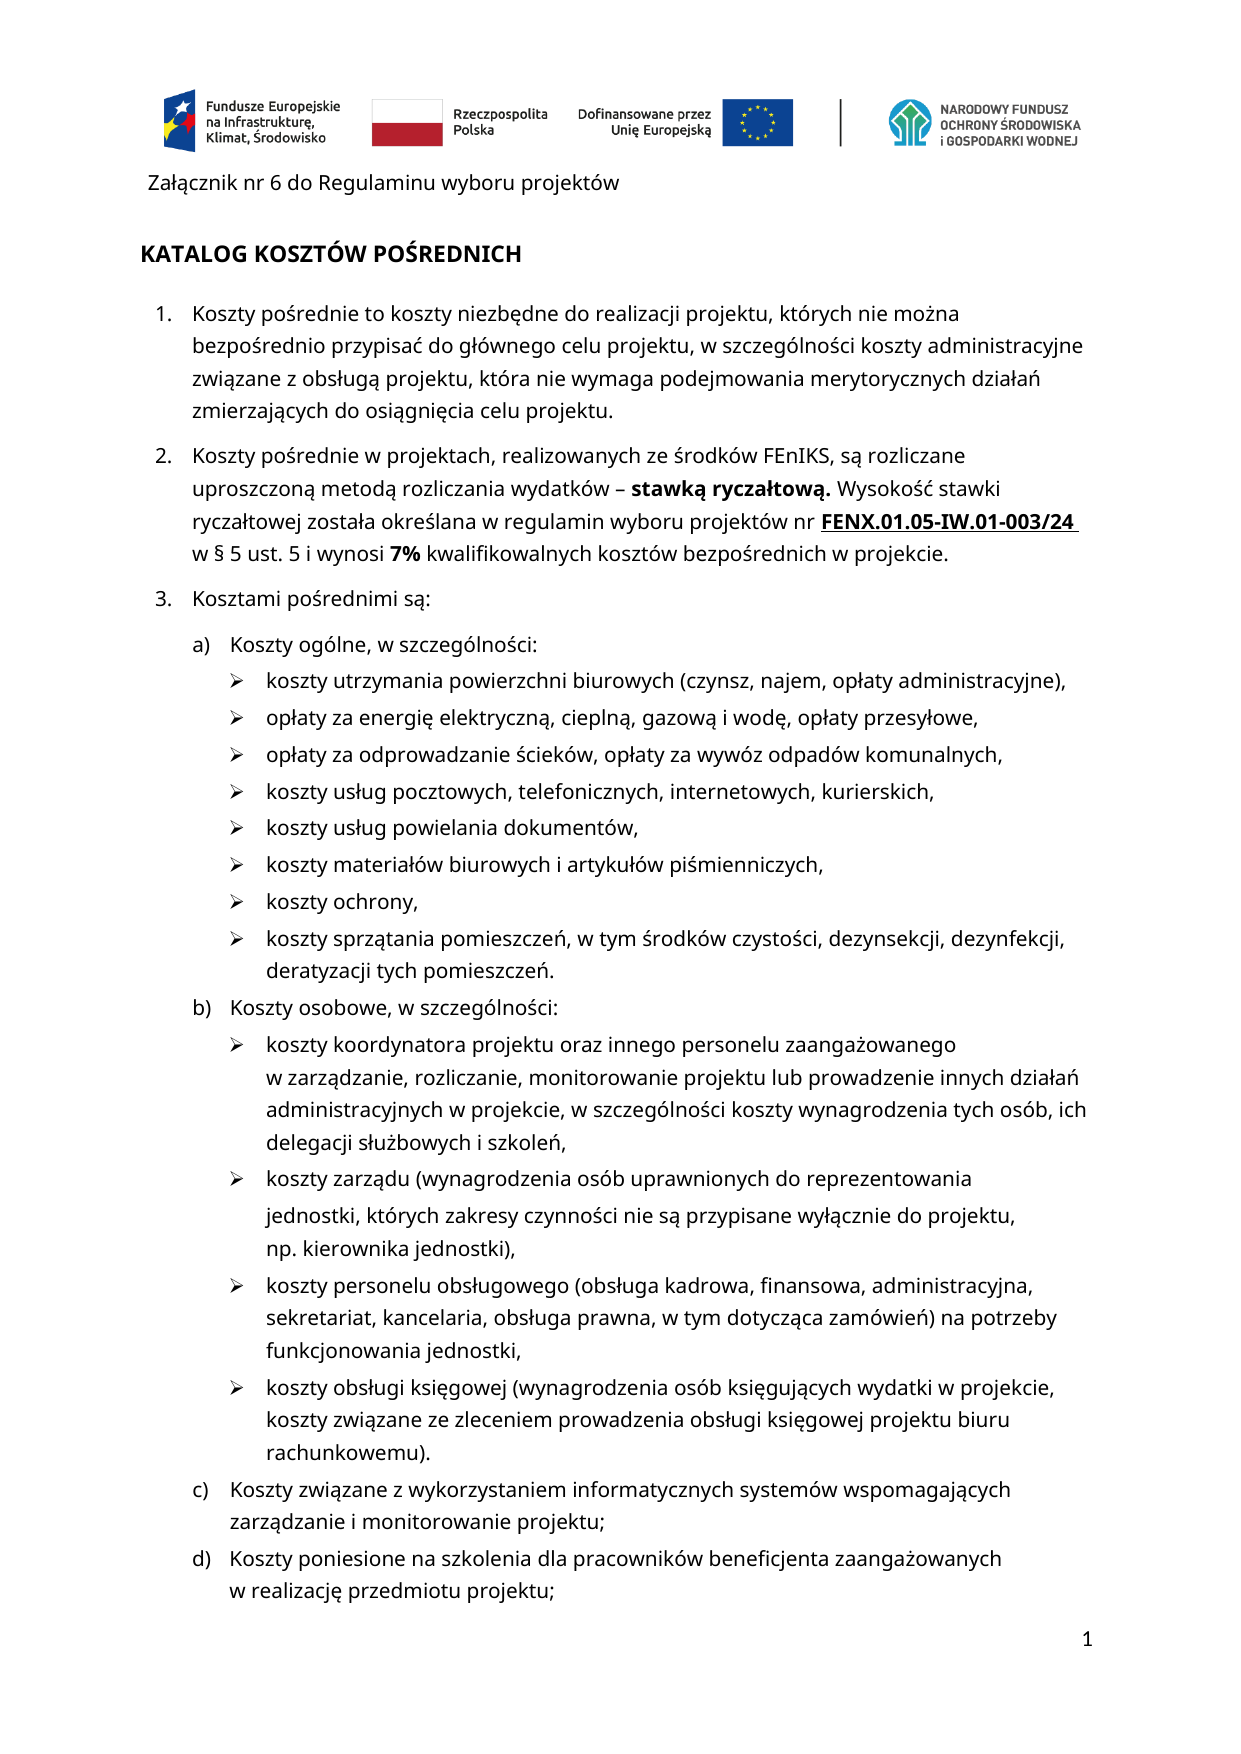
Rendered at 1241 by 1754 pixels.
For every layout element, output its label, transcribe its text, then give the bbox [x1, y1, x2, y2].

list opłaty za energię elektryczną, cieplną, gazową i wodę, opłaty przesyłowe, [228, 703, 1093, 732]
list koszty koordynatora projektu oraz innego personelu zaangażowanego w zarządzanie, rozliczanie, monitorowanie projektu lub prowadzenie innych działań administracyjnych w projekcie, w szczególności koszty wynagrodzenia tych osób, ich delegacji służbowych i szkoleń, [228, 1030, 1093, 1156]
list koszty materiałów biurowych i artykułów piśmienniczych, [228, 850, 1093, 879]
list koszty personelu obsługowego (obsługa kadrowa, finansowa, administracyjna, sekretariat, kancelaria, obsługa prawna, w tym dotycząca zamówień) na potrzeby funkcjonowania jednostki, [228, 1271, 1093, 1364]
text KATALOG KOSZTÓW POŚREDNICH [140, 238, 1093, 269]
list Koszty związane z wykorzystaniem informatycznych systemów wspomagających zarządzanie i monitorowanie projektu; [192, 1475, 1093, 1536]
picture [147, 73, 1093, 168]
list opłaty za odprowadzanie ścieków, opłaty za wywóz odpadów komunalnych, [228, 740, 1093, 768]
list koszty utrzymania powierzchni biurowych (czynsz, najem, opłaty administracyjne), [228, 666, 1093, 695]
list Kosztami pośrednimi są: [155, 584, 1093, 613]
list koszty usług powielania dokumentów, [228, 813, 1093, 842]
list Koszty poniesione na szkolenia dla pracowników beneficjenta zaangażowanych w realizację przedmiotu projektu; [192, 1544, 1093, 1605]
list koszty usług pocztowych, telefonicznych, internetowych, kurierskich, [228, 777, 1093, 805]
list Koszty osobowe, w szczególności: [192, 993, 1093, 1022]
list Koszty pośrednie to koszty niezbędne do realizacji projektu, których nie można bezpośrednio przypisać do głównego celu projektu, w szczególności koszty administracyjne związane z obsługą projektu, która nie wymaga podejmowania merytorycznych działań zmierzających do osiągnięcia celu projektu. [155, 299, 1093, 425]
text Załącznik nr 6 do Regulaminu wyboru projektów [148, 168, 1093, 196]
list Koszty pośrednie w projektach, realizowanych ze środków FEnIKS, są rozliczane uproszczoną metodą rozliczania wydatków – stawką ryczałtową. Wysokość stawki ryczałtowej została określana w regulamin wyboru projektów nr FENX.01.05-IW.01-003/24 w § 5 ust. 5 i wynosi 7% kwalifikowalnych kosztów bezpośrednich w projekcie. [155, 442, 1093, 568]
list koszty obsługi księgowej (wynagrodzenia osób księgujących wydatki w projekcie, koszty związane ze zleceniem prowadzenia obsługi księgowej projektu biuru rachunkowemu). [228, 1373, 1093, 1466]
list jednostki, których zakresy czynności nie są przypisane wyłącznie do projektu, np. kierownika jednostki), [266, 1201, 1093, 1262]
list koszty sprzątania pomieszczeń, w tym środków czystości, dezynsekcji, dezynfekcji, deratyzacji tych pomieszczeń. [228, 924, 1093, 985]
list koszty zarządu (wynagrodzenia osób uprawnionych do reprezentowania [228, 1164, 1093, 1193]
list Koszty ogólne, w szczególności: [192, 630, 1093, 658]
list koszty ochrony, [228, 887, 1093, 916]
